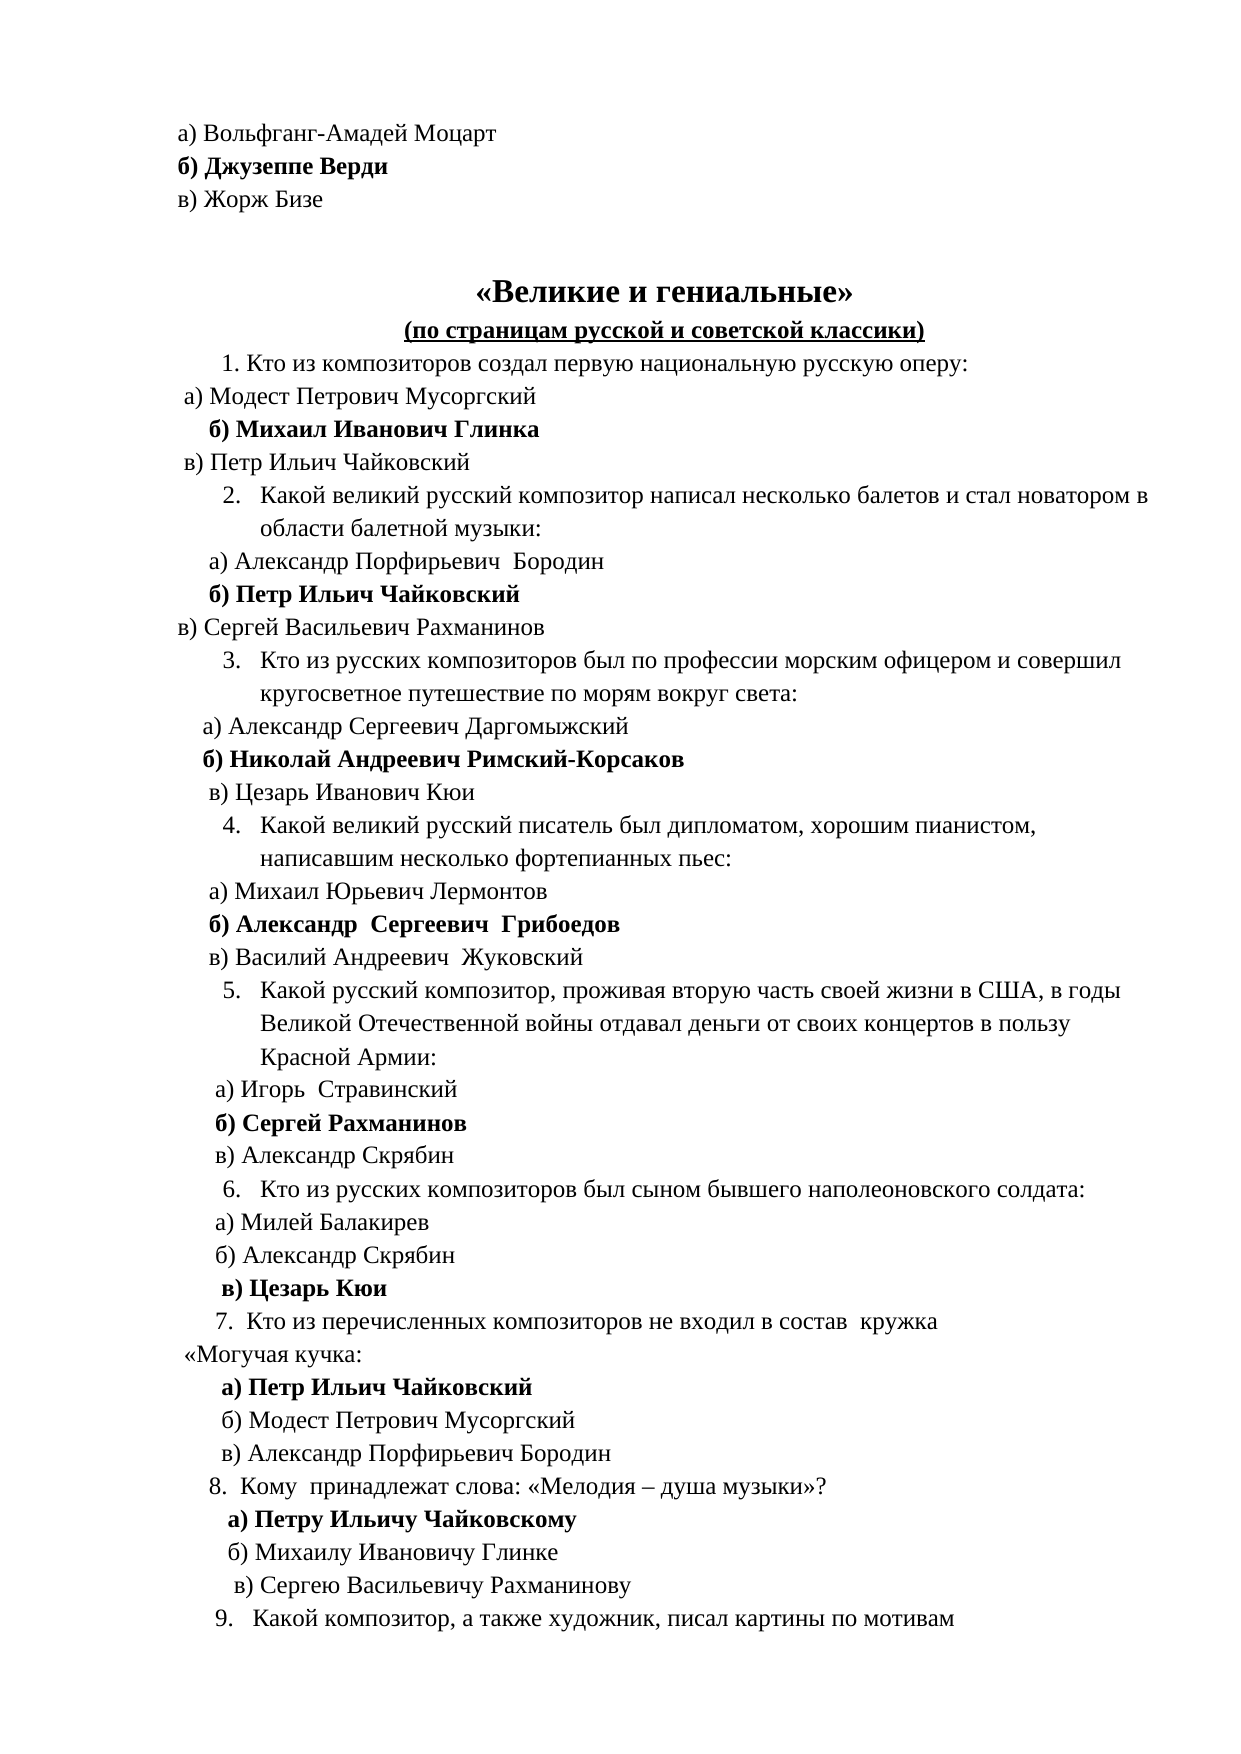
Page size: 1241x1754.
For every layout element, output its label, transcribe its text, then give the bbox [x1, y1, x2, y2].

text б) Александр Скрябин [177, 1240, 1152, 1268]
list Какой композитор, а также художник, писал картины по мотивам [215, 1603, 1152, 1632]
text а) Милей Балакирев [177, 1207, 1152, 1235]
list Какой великий русский писатель был дипломатом, хорошим пианистом, написавшим несколько фортепианных пьес: [222, 810, 1152, 872]
text 8. Кому принадлежат слова: «Мелодия – душа музыки»? [177, 1471, 1152, 1499]
text а) Игорь Стравинский [177, 1074, 1152, 1103]
text (по страницам русской и советской классики) [177, 315, 1152, 344]
text в) Александр Порфирьевич Бородин [177, 1438, 1152, 1467]
text 1. Кто из композиторов создал первую национальную русскую оперу: [177, 348, 1152, 377]
text б) Сергей Рахманинов [177, 1108, 1152, 1136]
list Какой русский композитор, проживая вторую часть своей жизни в США, в годы Великой Отечественной войны отдавал деньги от своих концертов в пользу Красной Армии: [222, 976, 1152, 1070]
text б) Михаил Иванович Глинка [177, 414, 1152, 443]
text в) Сергею Васильевичу Рахманинову [177, 1570, 1152, 1599]
text а) Петру Ильичу Чайковскому [177, 1504, 1152, 1533]
list Кто из русских композиторов был по профессии морским офицером и совершил кругосветное путешествие по морям вокруг света: [222, 645, 1152, 707]
text б) Александр Сергеевич Грибоедов [177, 909, 1152, 938]
text а) Вольфганг-Амадей Моцарт [177, 118, 1152, 147]
text в) Василий Андреевич Жуковский [177, 942, 1152, 971]
text а) Михаил Юрьевич Лермонтов [177, 876, 1152, 905]
text в) Цезарь Кюи [177, 1273, 1152, 1301]
text а) Александр Порфирьевич Бородин [177, 546, 1152, 575]
list Какой великий русский композитор написал несколько балетов и стал новатором в области балетной музыки: [222, 480, 1152, 542]
list Кто из русских композиторов был сыном бывшего наполеоновского солдата: [222, 1174, 1152, 1202]
text б) Николай Андреевич Римский-Корсаков [177, 744, 1152, 773]
text а) Модест Петрович Мусоргский [177, 381, 1152, 410]
text «Великие и гениальные» [177, 271, 1152, 309]
text в) Жорж Бизе [177, 184, 1152, 213]
text б) Джузеппе Верди [177, 151, 1152, 180]
text а) Александр Сергеевич Даргомыжский [177, 711, 1152, 740]
text «Могучая кучка: [177, 1339, 1152, 1367]
text в) Петр Ильич Чайковский [177, 447, 1152, 476]
text в) Цезарь Иванович Кюи [177, 777, 1152, 806]
text а) Петр Ильич Чайковский [177, 1372, 1152, 1401]
text 7. Кто из перечисленных композиторов не входил в состав кружка [177, 1306, 1152, 1334]
text б) Михаилу Ивановичу Глинке [177, 1537, 1152, 1566]
text б) Модест Петрович Мусоргский [177, 1405, 1152, 1433]
text в) Александр Скрябин [177, 1141, 1152, 1169]
text в) Сергей Васильевич Рахманинов [177, 612, 1152, 641]
text б) Петр Ильич Чайковский [177, 579, 1152, 608]
